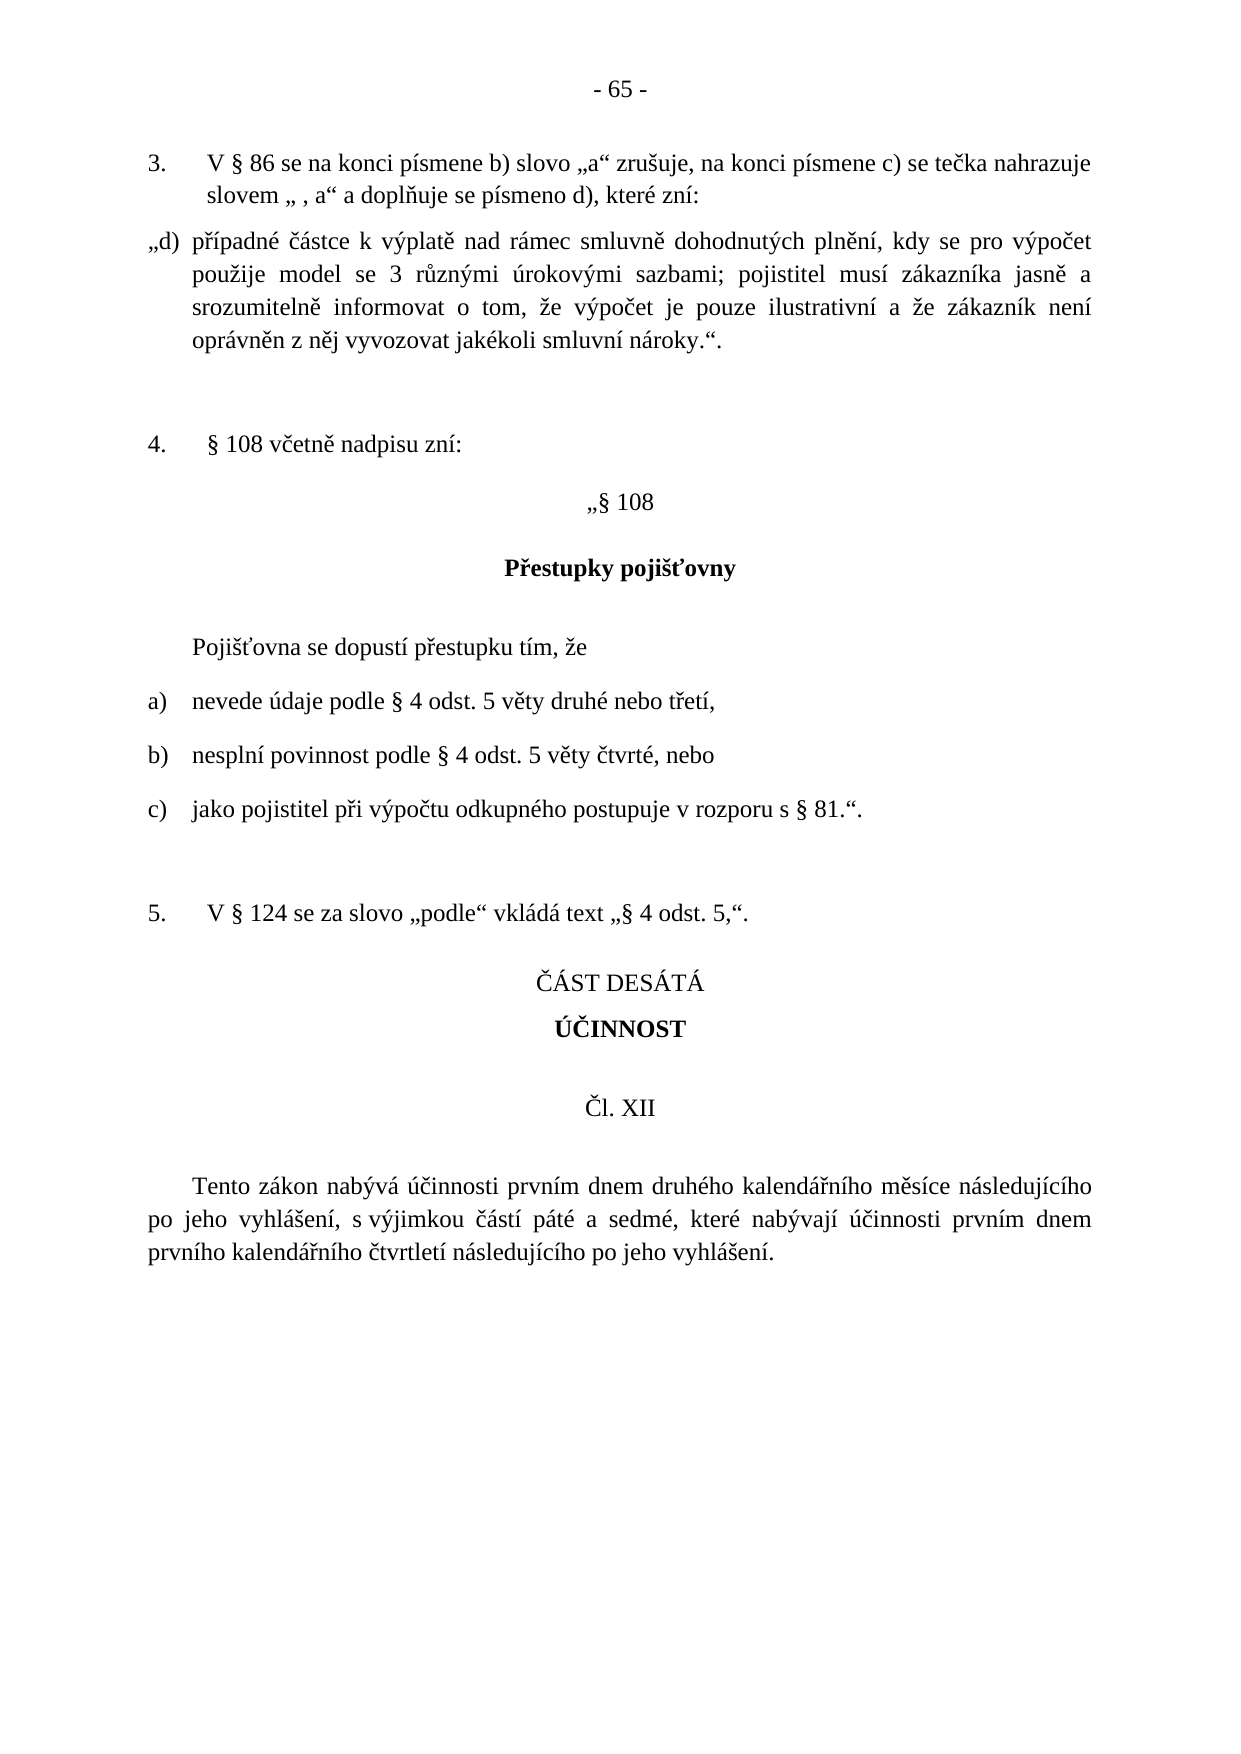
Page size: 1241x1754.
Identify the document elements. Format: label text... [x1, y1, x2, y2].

text Tento zákon nabývá účinnosti prvním dnem druhého kalendářního měsíce následujícího po jeho vyhlášení, s výjimkou částí páté a sedmé, které nabývají účinnosti prvním dnem prvního kalendářního čtvrtletí následujícího po jeho vyhlášení. [148, 1171, 1093, 1266]
text „d) případné částce k výplatě nad rámec smluvně dohodnutých plnění, kdy se pro výpočet použije model se 3 různými úrokovými sazbami; pojistitel musí zákazníka jasně a srozumitelně informovat o tom, že výpočet je pouze ilustrativní a že zákazník není oprávněn z něj vyvozovat jakékoli smluvní nároky.“. [148, 226, 1093, 354]
text V § 86 se na konci písmene b) slovo „a“ zrušuje, na konci písmene c) se tečka nahrazuje slovem „ , a“ a doplňuje se písmeno d), které zní: [148, 148, 1093, 209]
list nesplní povinnost podle § 4 odst. 5 věty čtvrté, nebo [148, 740, 1093, 769]
list jako pojistitel při výpočtu odkupného postupuje v rozporu s § 81.“. [148, 794, 1093, 823]
text Čl. XII [148, 1093, 1093, 1121]
text § 108 včetně nadpisu zní: [148, 429, 1093, 458]
text ČÁST DESÁTÁ [148, 968, 1093, 997]
text Přestupky pojišťovny [148, 553, 1093, 582]
text Pojišťovna se dopustí přestupku tím, že [148, 632, 1093, 661]
text „§ 108 [148, 487, 1093, 516]
list nevede údaje podle § 4 odst. 5 věty druhé nebo třetí, [148, 686, 1093, 715]
text V § 124 se za slovo „podle“ vkládá text „§ 4 odst. 5,“. [148, 898, 1093, 926]
text ÚČINNOST [148, 1014, 1093, 1042]
